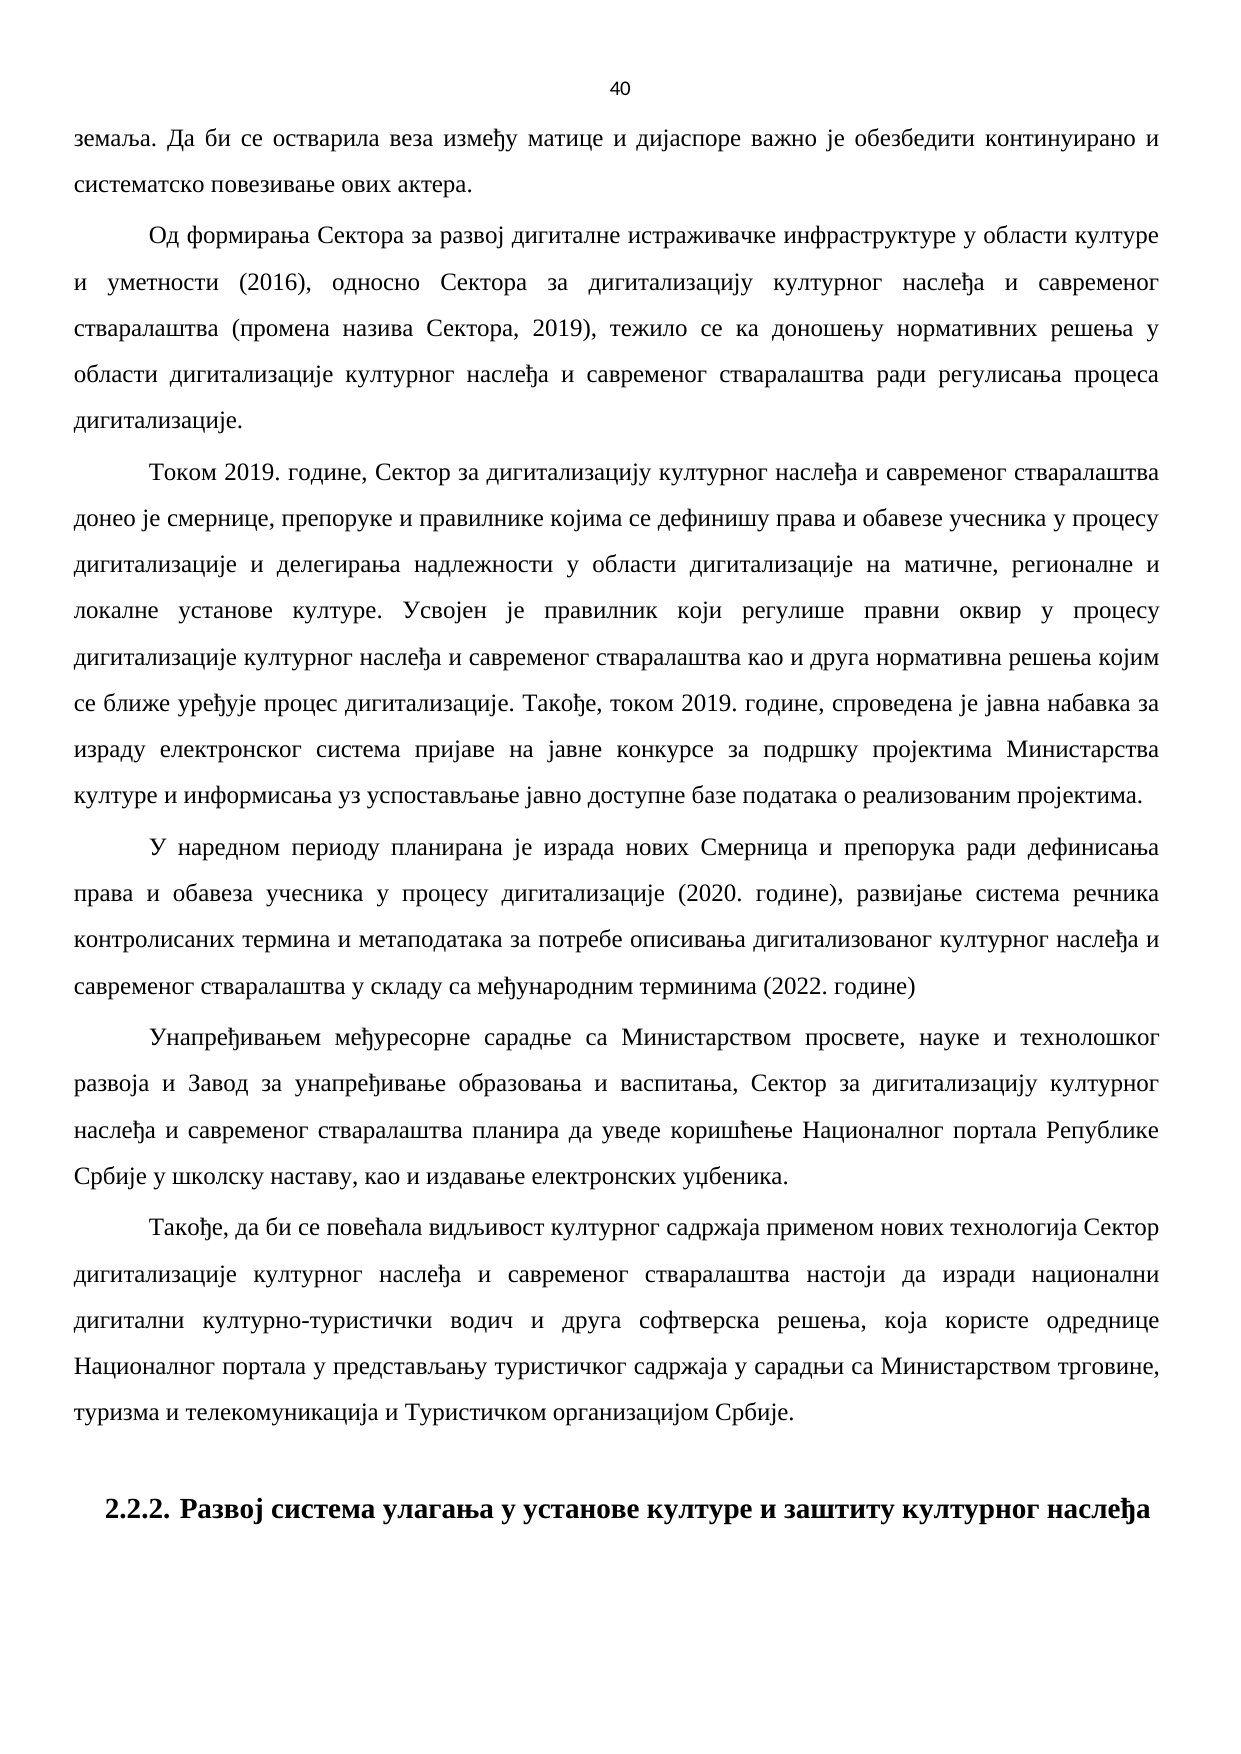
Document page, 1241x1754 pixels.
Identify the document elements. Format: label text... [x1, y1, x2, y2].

text Унапређивањем међуресорне сарадње са Министарством просвете, науке и технолошког развоја и Завод за унапређивање образовања и васпитања, Сектор за дигитализацију културног наслеђа и савременог стваралаштва планира да уведе коришћење Националног портала Републике Србије у школску наставу, као и издавање електронских уџбеника. [73, 1022, 1161, 1190]
text Такође, да би се повећала видљивост културног садржаја применом нових технологија Сектор дигитализације културног наслеђа и савременог стваралаштва настоји да изради национални дигитални културно-туристички водич и друга софтверска решења, која користе одреднице Националног портала у представљању туристичког садржаја у сарадњи са Министарством трговине, туризма и телекомуникација и Туристичком организацијом Србије. [73, 1212, 1161, 1426]
text Од формирања Сектора за развој дигиталне истраживачке инфраструктуре у области културе и уметности (2016), односно Сектора за дигитализацију културног наслеђа и савременог стваралаштва (промена назива Сектора, 2019), тежило се ка доношењу нормативних решења у области дигитализације културног наслеђа и савременог стваралаштва ради регулисања процеса дигитализације. [73, 220, 1161, 434]
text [73, 123, 1161, 198]
subtitle Развој система улагања у установе културе и заштиту културног наслеђа [104, 1492, 1165, 1525]
text У наредном периоду планирана је израда нових Смерница и препорука ради дефинисања права и обавеза учесника у процесу дигитализације (2020. године), развијање система речника контролисаних термина и метаподатака за потребе описивања дигитализованог културног наслеђа и савременог стваралаштва у складу са међународним терминима (2022. године) [73, 832, 1161, 999]
text Током 2019. године, Сектор за дигитализацију културног наслеђа и савременог стваралаштва донео је смернице, препоруке и правилнике којима се дефинишу права и обавезе учесника у процесу дигитализације и делегирања надлежности у области дигитализације на матичне, регионалне и локалне установе културе. Усвојен је правилник који регулише правни оквир у процесу дигитализације културног наслеђа и савременог стваралаштва као и друга нормативна решења којим се ближе уређује процес дигитализације. Такође, током 2019. године, спроведена је јавна набавка за израду електронског система пријаве на јавне конкурсе за подршку пројектима Министарства културе и информисања уз успостављање јавно доступне базе података о реализованим пројектима. [73, 457, 1161, 809]
